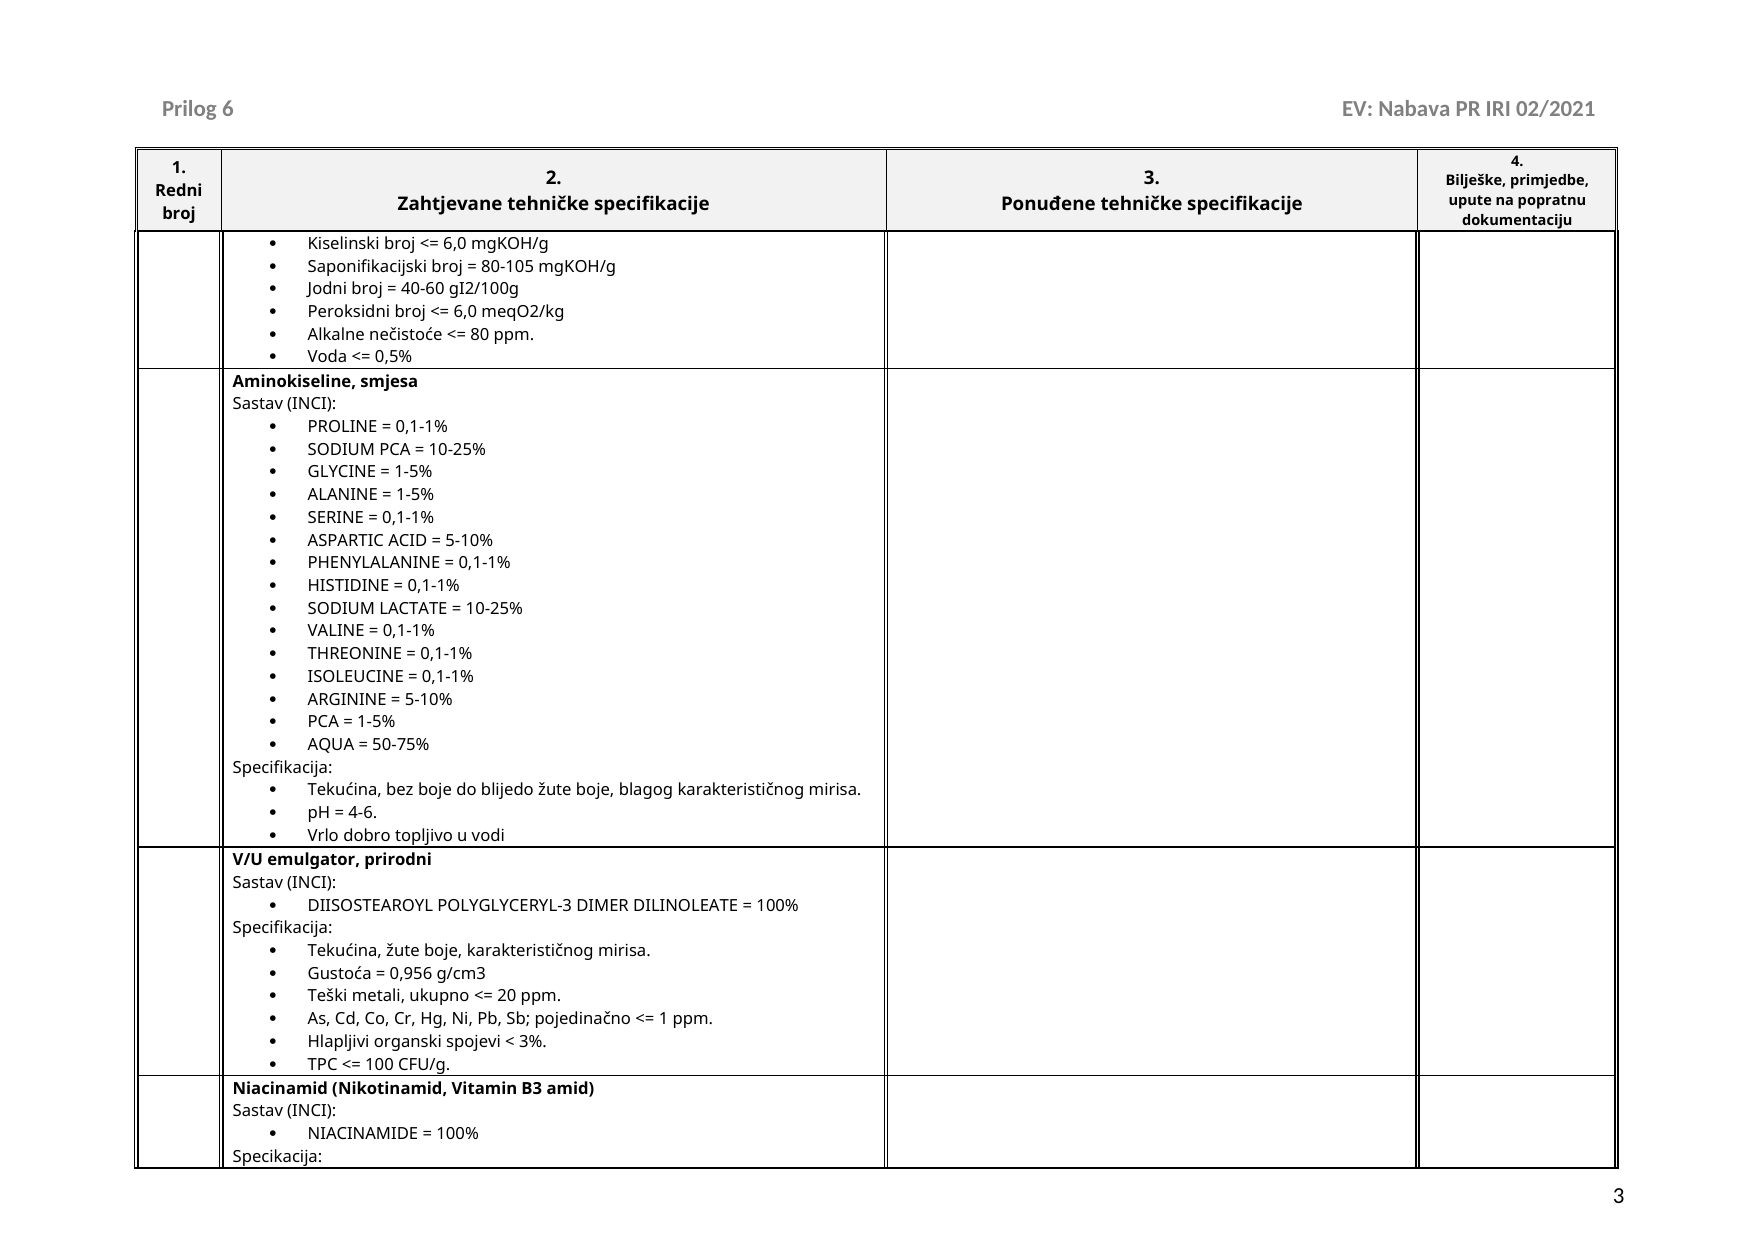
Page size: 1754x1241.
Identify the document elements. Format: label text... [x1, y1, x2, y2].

table_cell [1420, 848, 1614, 1075]
table_cell [139, 1076, 219, 1167]
table_cell [888, 1076, 1415, 1167]
table_cell [888, 369, 1415, 846]
table_header 2. Zahtjevane tehničke specifikacije [222, 150, 886, 230]
table_cell V/U emulgator, prirodni Sastav (INCI): DIISOSTEAROYL POLYGLYCERYL-3 DIMER DILINOLEATE = 100% Specifikacija: Tekućina, žute boje, karakterističnog mirisa. Gustoća = 0,956 g/cm3 Teški metali, ukupno <= 20 ppm. As, Cd, Co, Cr, Hg, Ni, Pb, Sb; pojedinačno <= 1 ppm. Hlapljivi organski spojevi < 3%. TPC <= 100 CFU/g. [224, 848, 884, 1075]
table_cell [1420, 1076, 1614, 1167]
table_cell [139, 848, 219, 1075]
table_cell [224, 1076, 884, 1167]
table_header 1. Redni broj [138, 150, 221, 230]
table_header 3. Ponuđene tehničke specifikacije [887, 150, 1417, 230]
table_cell Aminokiseline, smjesa Sastav (INCI): PROLINE = 0,1-1% SODIUM PCA = 10-25% GLYCINE = 1-5% ALANINE = 1-5% SERINE = 0,1-1% ASPARTIC ACID = 5-10% PHENYLALANINE = 0,1-1% HISTIDINE = 0,1-1% SODIUM LACTATE = 10-25% VALINE = 0,1-1% THREONINE = 0,1-1% ISOLEUCINE = 0,1-1% ARGININE = 5-10% PCA = 1-5% AQUA = 50-75% Specifikacija: Tekućina, bez boje do blijedo žute boje, blagog karakterističnog mirisa. pH = 4-6. Vrlo dobro topljivo u vodi [224, 369, 884, 846]
table_cell [1420, 232, 1614, 368]
table_cell [139, 232, 219, 368]
table_cell [888, 848, 1415, 1075]
table_cell [1420, 369, 1614, 846]
table_cell [888, 232, 1415, 368]
table_header 4. Bilješke, primjedbe, upute na popratnu dokumentaciju [1418, 150, 1615, 230]
table_cell [139, 369, 219, 846]
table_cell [224, 232, 884, 368]
